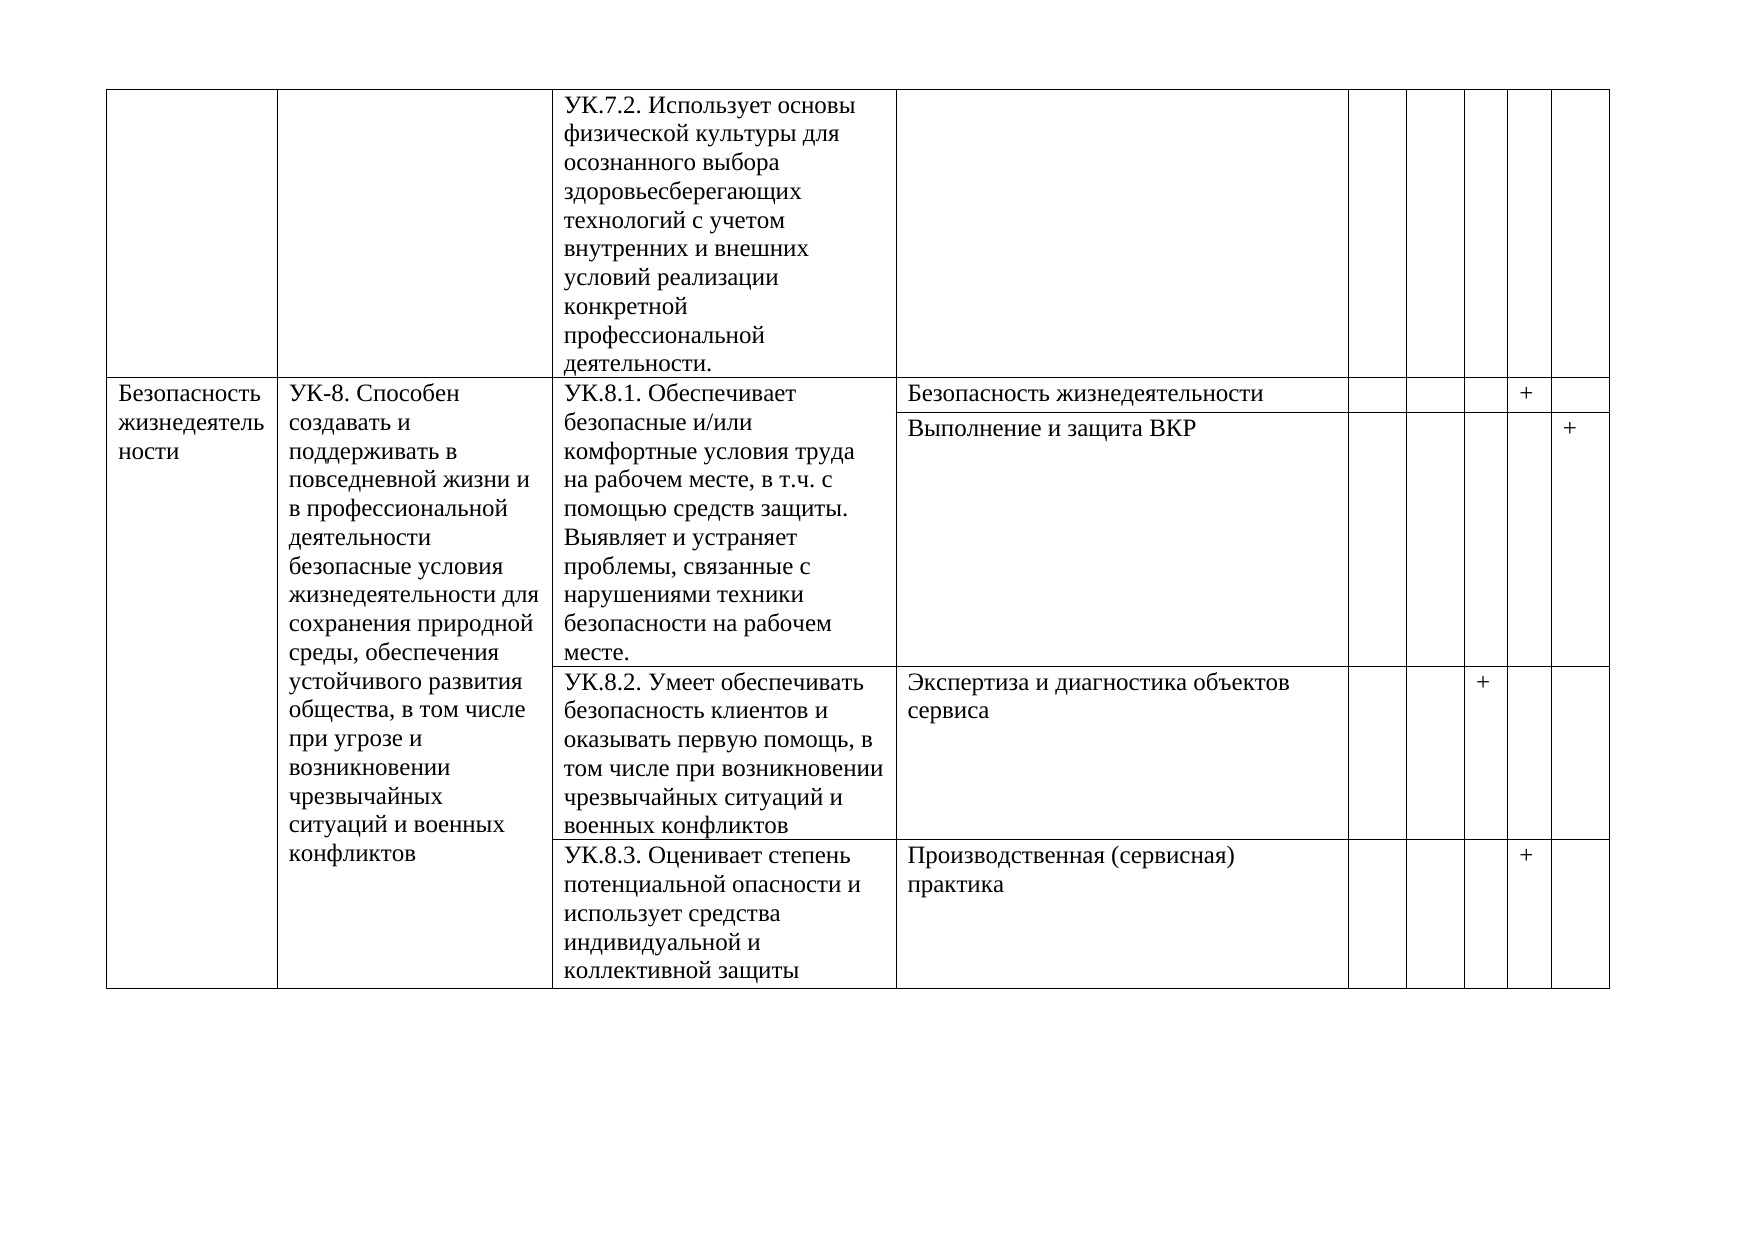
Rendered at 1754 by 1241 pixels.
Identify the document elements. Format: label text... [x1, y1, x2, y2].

table_cell [1349, 413, 1406, 666]
table_cell + [1508, 840, 1551, 988]
table_cell [1349, 378, 1406, 412]
table_cell [1508, 90, 1551, 377]
table_cell + [1552, 413, 1609, 666]
table_cell [1552, 667, 1609, 839]
table_cell Безопасность жизнедеятельности [897, 378, 1348, 412]
table_cell [1407, 90, 1464, 377]
table_cell [1407, 413, 1464, 666]
table_cell [1552, 840, 1609, 988]
table_cell Производственная (сервисная) практика [897, 840, 1348, 988]
table_cell [1465, 90, 1507, 377]
table_cell [1407, 378, 1464, 412]
table_cell [1349, 90, 1406, 377]
table_cell [1407, 667, 1464, 839]
table_cell [1465, 413, 1507, 666]
table_cell [897, 90, 1348, 377]
table_cell УК.7.2. Использует основы физической культуры для осознанного выбора здоровьесберегающих технологий с учетом внутренних и внешних условий реализации конкретной профессиональной деятельности. [553, 90, 896, 377]
table_cell [1465, 840, 1507, 988]
table_cell + [1465, 667, 1507, 839]
table_cell Безопасность жизнедеятельности [107, 378, 277, 988]
table_cell Экспертиза и диагностика объектов сервиса [897, 667, 1348, 839]
table_cell [1508, 413, 1551, 666]
table_cell [1552, 378, 1609, 412]
table_cell [1349, 840, 1406, 988]
table_cell [1349, 667, 1406, 839]
table_cell [1552, 90, 1609, 377]
table_cell УК.8.3. Оценивает степень потенциальной опасности и использует средства индивидуальной и коллективной защиты [553, 840, 896, 988]
table_cell [1465, 378, 1507, 412]
table_cell [1508, 667, 1551, 839]
table_cell УК.8.1. Обеспечивает безопасные и/или комфортные условия труда на рабочем месте, в т.ч. с помощью средств защиты. Выявляет и устраняет проблемы, связанные с нарушениями техники безопасности на рабочем месте. [553, 378, 896, 666]
table_cell УК-8. Способен создавать и поддерживать в повседневной жизни и в профессиональной деятельности безопасные условия жизнедеятельности для сохранения природной среды, обеспечения устойчивого развития общества, в том числе при угрозе и возникновении чрезвычайных ситуаций и военных конфликтов [278, 378, 552, 988]
table_cell УК.8.2. Умеет обеспечивать безопасность клиентов и оказывать первую помощь, в том числе при возникновении чрезвычайных ситуаций и военных конфликтов [553, 667, 896, 839]
table_cell [1407, 840, 1464, 988]
table_cell Выполнение и защита ВКР [897, 413, 1348, 666]
table_cell + [1508, 378, 1551, 412]
